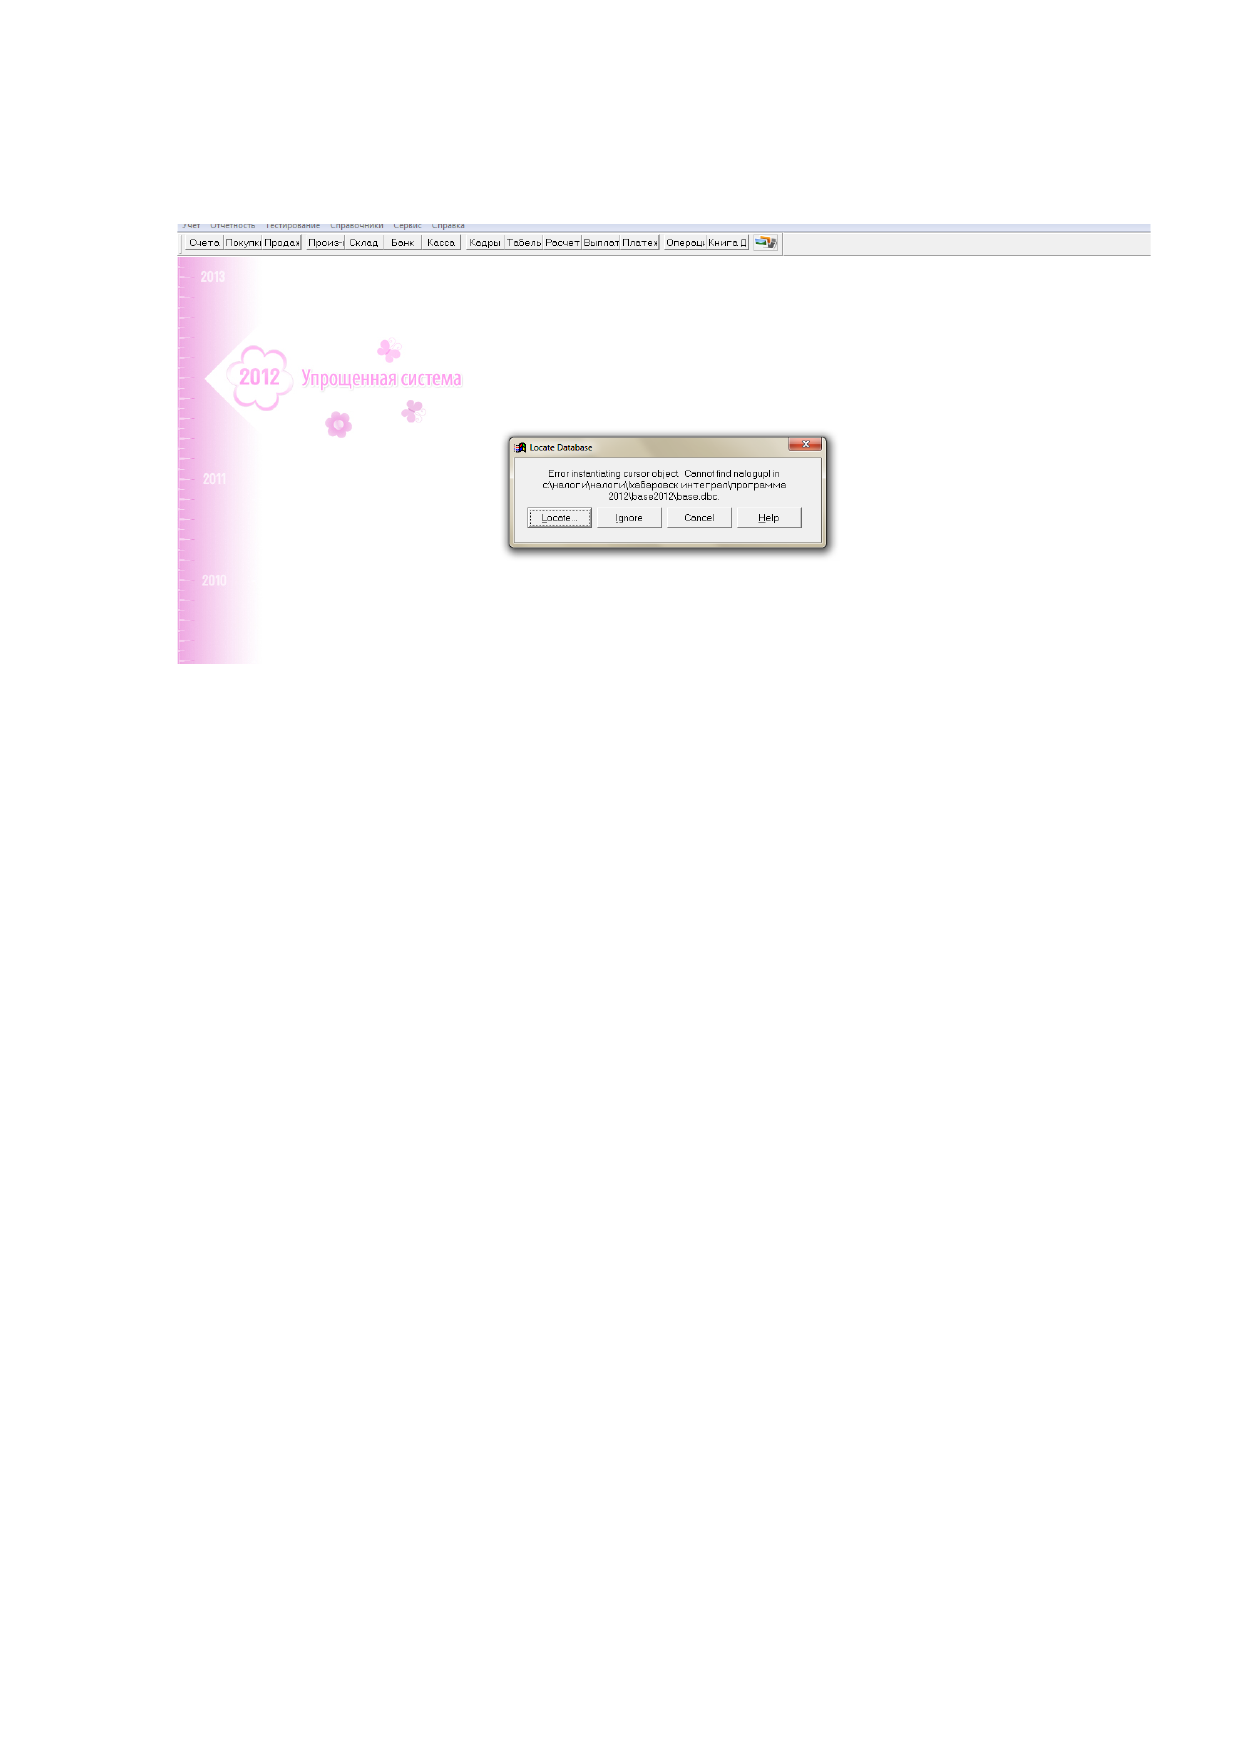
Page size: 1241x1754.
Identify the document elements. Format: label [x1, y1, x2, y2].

picture [177, 224, 1151, 664]
